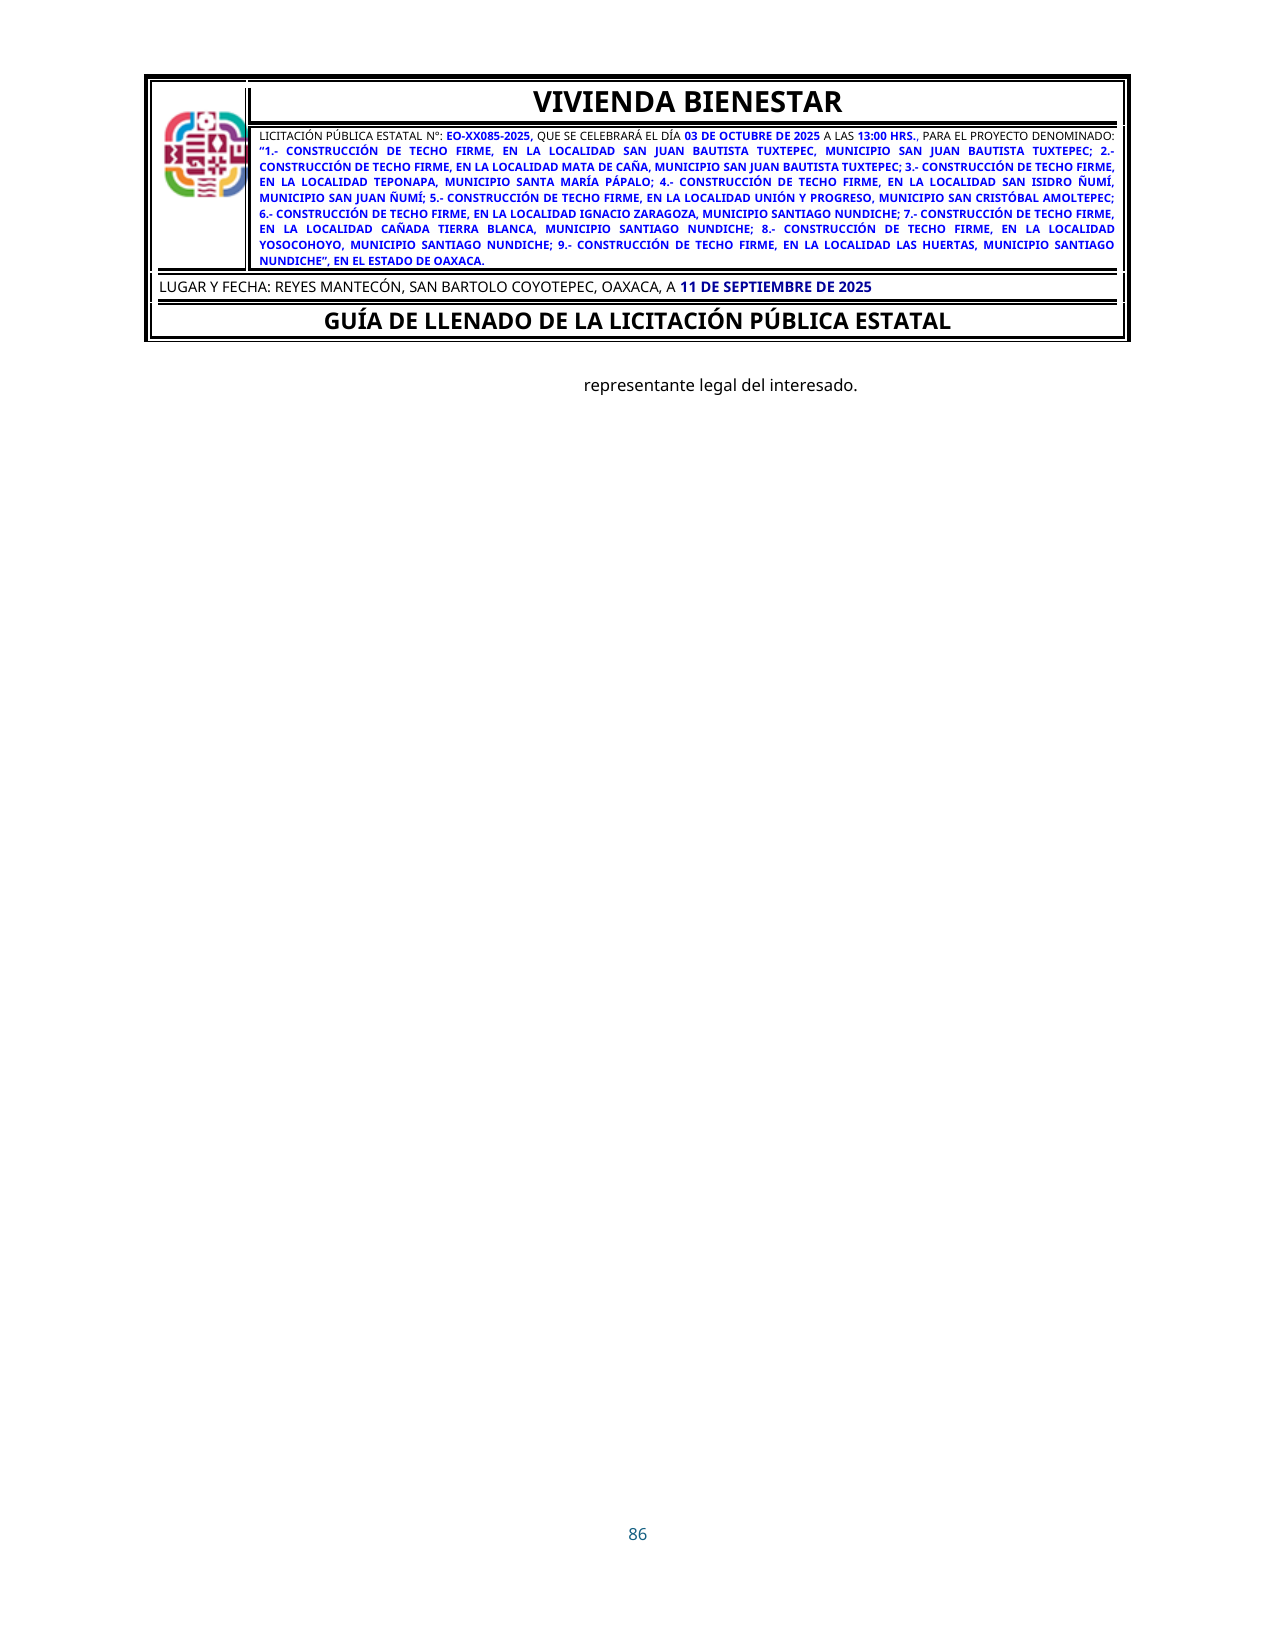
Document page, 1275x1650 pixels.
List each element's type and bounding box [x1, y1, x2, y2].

picture [251, 103, 260, 121]
picture [153, 103, 245, 203]
picture [251, 128, 260, 203]
picture [246, 103, 260, 203]
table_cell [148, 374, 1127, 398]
